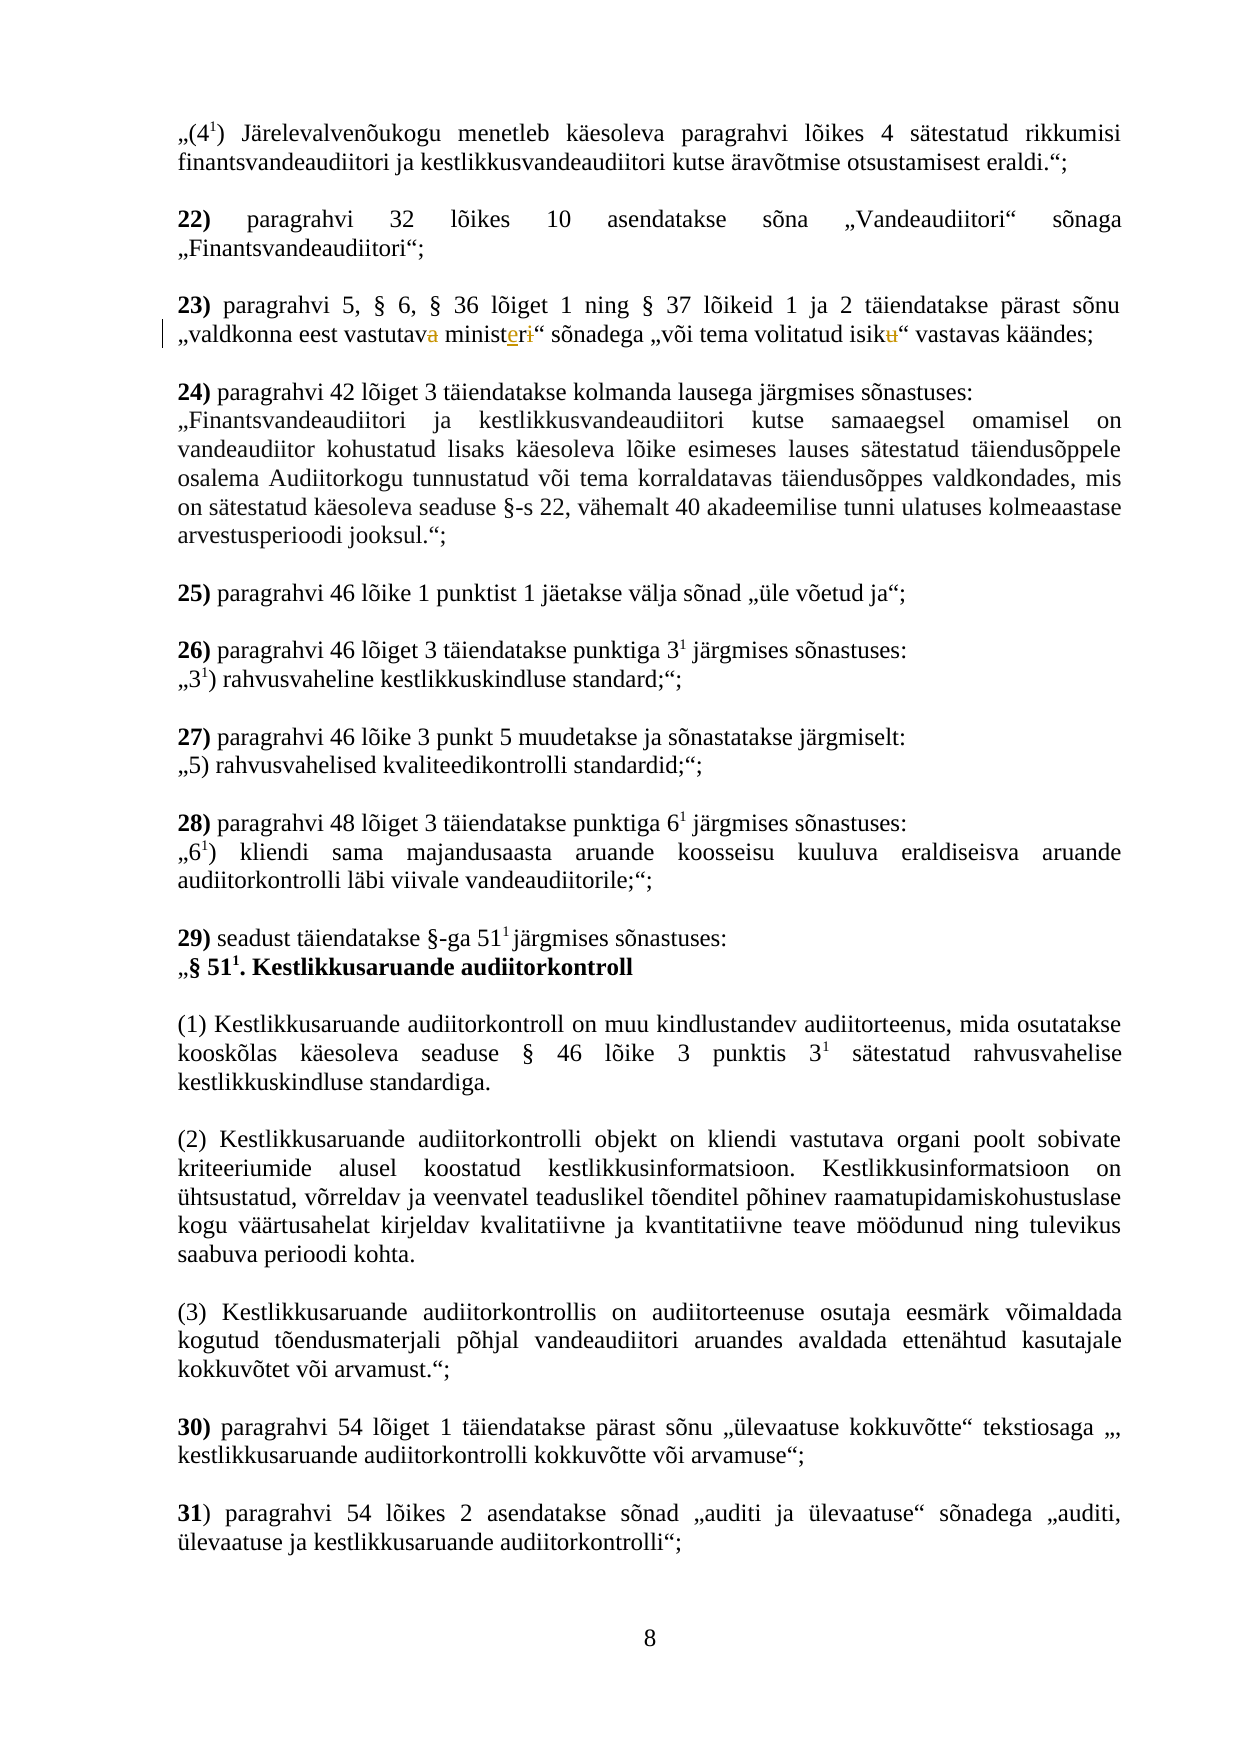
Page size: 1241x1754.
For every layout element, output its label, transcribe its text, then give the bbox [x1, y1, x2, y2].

text (2) Kestlikkusaruande audiitorkontrolli objekt on kliendi vastutava organi poolt sobivate kriteeriumide alusel koostatud kestlikkusinformatsioon. Kestlikkusinformatsioon on ühtsustatud, võrreldav ja veenvatel teaduslikel tõenditel põhinev raamatupidamiskohustuslase kogu väärtusahelat kirjeldav kvalitatiivne ja kvantitatiivne teave möödunud ning tulevikus saabuva perioodi kohta. [177, 1124, 1122, 1268]
text (3) Kestlikkusaruande audiitorkontrollis on audiitorteenuse osutaja eesmärk võimaldada kogutud tõendusmaterjali põhjal vandeaudiitori aruandes avaldada ettenähtud kasutajale kokkuvõtet või arvamust.“; [177, 1297, 1122, 1383]
text 23) paragrahvi 5, § 6, § 36 lõiget 1 ning § 37 lõikeid 1 ja 2 täiendatakse pärast sõnu „valdkonna eest vastutav ministr“ sõnadega „või tema volitatud isik“ vastavas käändes; [177, 291, 1122, 348]
text „61) kliendi sama majandusaasta aruande koosseisu kuuluva eraldiseisva aruande audiitorkontrolli läbi viivale vandeaudiitorile;“; [177, 837, 1122, 894]
text 27) paragrahvi 46 lõike 3 punkt 5 muudetakse ja sõnastatakse järgmiselt: [177, 722, 1122, 751]
text „5) rahvusvahelised kvaliteedikontrolli standardid;“; [177, 751, 1122, 779]
text 31) paragrahvi 54 lõikes 2 asendatakse sõnad „auditi ja ülevaatuse“ sõnadega „auditi, ülevaatuse ja kestlikkusaruande audiitorkontrolli“; [177, 1498, 1122, 1556]
text 25) paragrahvi 46 lõike 1 punktist 1 jäetakse välja sõnad „üle võetud ja“; [177, 578, 1122, 607]
text 28) paragrahvi 48 lõiget 3 täiendatakse punktiga 61 järgmises sõnastuses: [177, 808, 1122, 837]
text 22) paragrahvi 32 lõikes 10 asendatakse sõna „Vandeaudiitori“ sõnaga „Finantsvandeaudiitori“; [177, 204, 1122, 262]
text 24) paragrahvi 42 lõiget 3 täiendatakse kolmanda lausega järgmises sõnastuses: [177, 377, 1122, 406]
text 26) paragrahvi 46 lõiget 3 täiendatakse punktiga 31 järgmises sõnastuses: [177, 636, 1122, 664]
text (1) Kestlikkusaruande audiitorkontroll on muu kindlustandev audiitorteenus, mida osutatakse kooskõlas käesoleva seaduse § 46 lõike 3 punktis 31 sätestatud rahvusvahelise kestlikkuskindluse standardiga. [177, 1009, 1122, 1096]
text „§ 511. Kestlikkusaruande audiitorkontroll [177, 952, 1122, 981]
text 30) paragrahvi 54 lõiget 1 täiendatakse pärast sõnu „ülevaatuse kokkuvõtte“ tekstiosaga „, kestlikkusaruande audiitorkontrolli kokkuvõtte või arvamuse“; [177, 1412, 1122, 1469]
text „31) rahvusvaheline kestlikkuskindluse standard;“; [177, 664, 1122, 693]
text 29) seadust täiendatakse §-ga 511 järgmises sõnastuses: [177, 923, 1122, 952]
text „(41) Järelevalvenõukogu menetleb käesoleva paragrahvi lõikes 4 sätestatud rikkumisi finantsvandeaudiitori ja kestlikkusvandeaudiitori kutse äravõtmise otsustamisest eraldi.“; [177, 118, 1122, 176]
text „Finantsvandeaudiitori ja kestlikkusvandeaudiitori kutse samaaegsel omamisel on vandeaudiitor kohustatud lisaks käesoleva lõike esimeses lauses sätestatud täiendusõppele osalema Audiitorkogu tunnustatud või tema korraldatavas täiendusõppes valdkondades, mis on sätestatud käesoleva seaduse §-s 22, vähemalt 40 akadeemilise tunni ulatuses kolmeaastase arvestusperioodi jooksul.“; [177, 406, 1122, 549]
